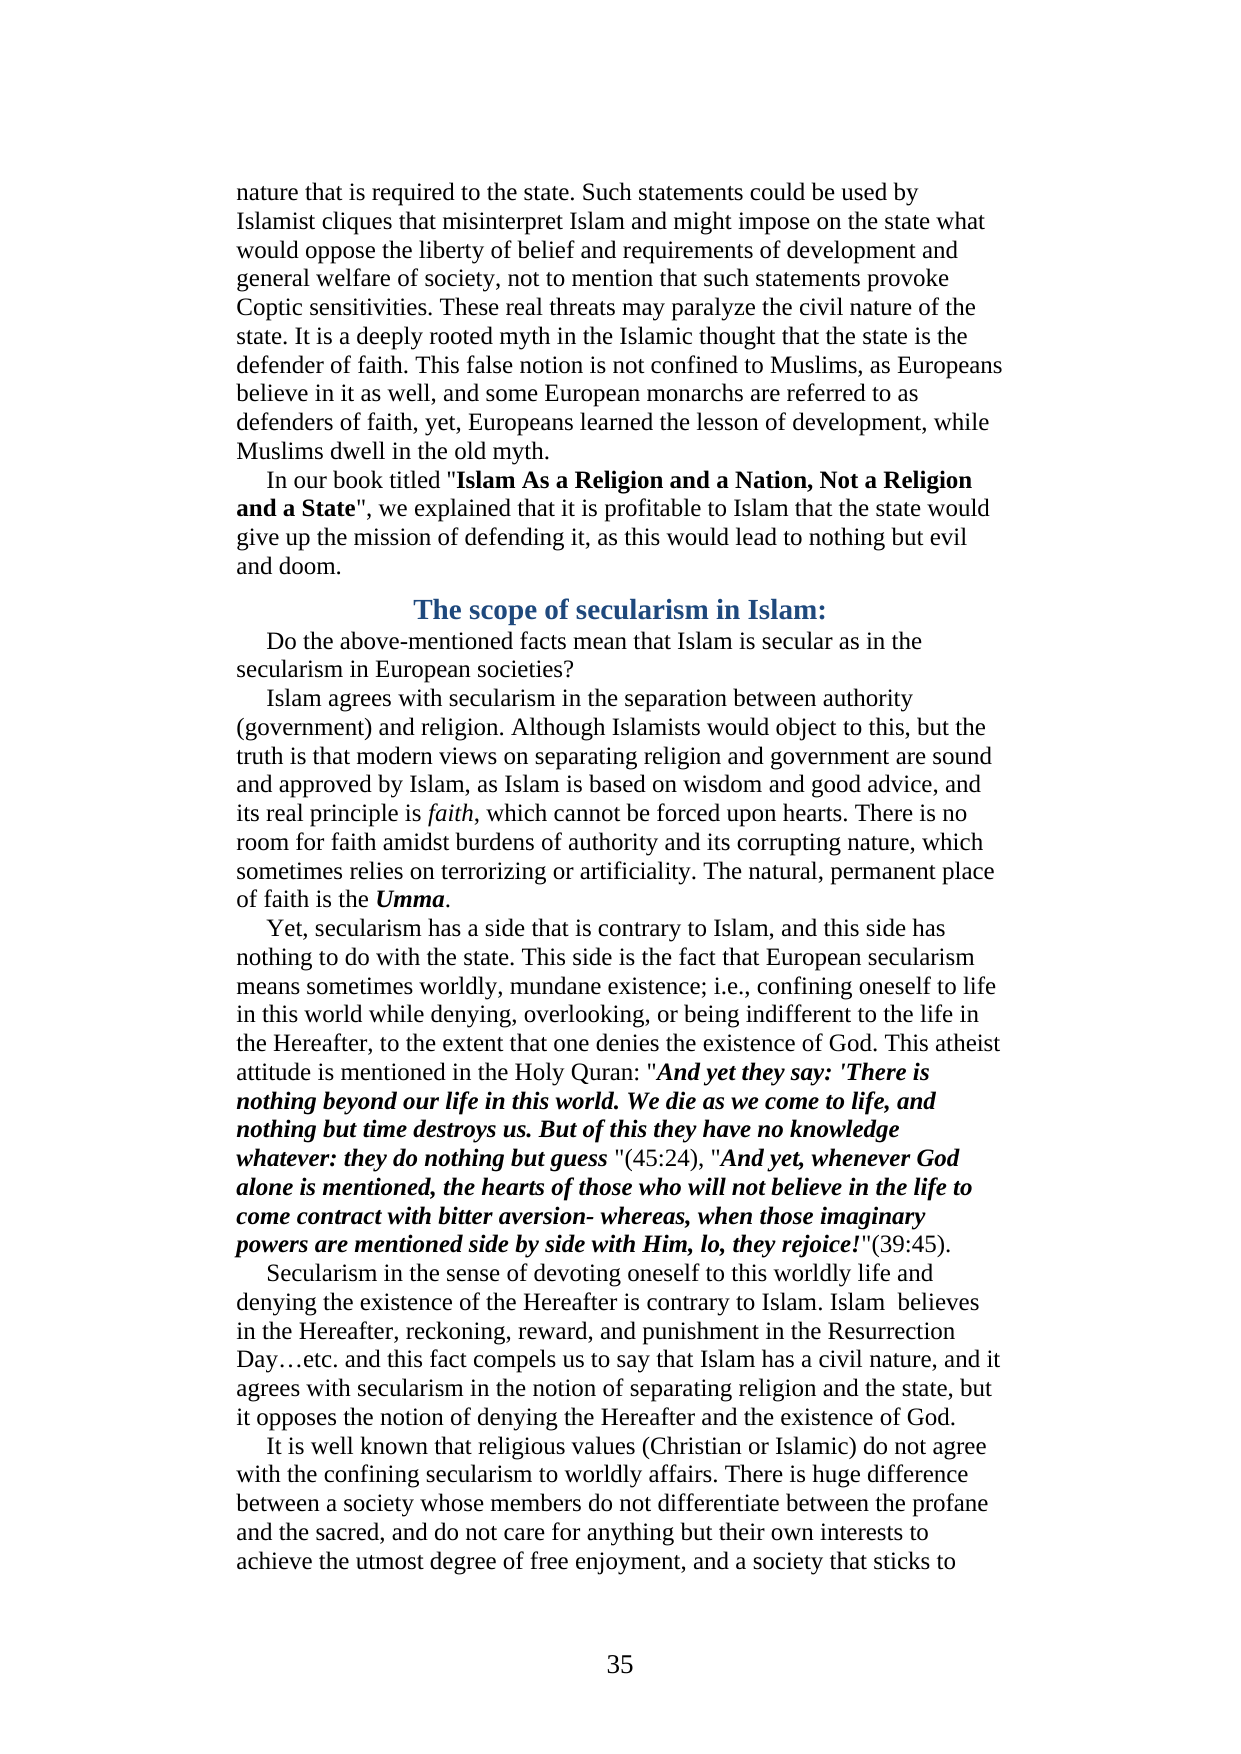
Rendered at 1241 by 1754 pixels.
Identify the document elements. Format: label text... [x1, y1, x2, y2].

subtitle The scope of secularism in Islam: [236, 592, 1004, 626]
text Secularism in the sense of devoting oneself to this worldly life and denying the existence of the Hereafter is contrary to Islam. Islam believes in the Hereafter, reckoning, reward, and punishment in the Resurrection Day…etc. and this fact compels us to say that Islam has a civil nature, and it agrees with secularism in the notion of separating religion and the state, but it opposes the notion of denying the Hereafter and the existence of God. [236, 1258, 1004, 1431]
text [236, 1431, 1004, 1574]
text Do the above-mentioned facts mean that Islam is secular as in the secularism in European societies? [236, 626, 1004, 683]
text In our book titled ''Islam As a Religion and a Nation, Not a Religion and a State", we explained that it is profitable to Islam that the state would give up the mission of defending it, as this would lead to nothing but evil and doom. [236, 465, 1004, 580]
text Yet, secularism has a side that is contrary to Islam, and this side has nothing to do with the state. This side is the fact that European secularism means sometimes worldly, mundane existence; i.e., confining oneself to life in this world while denying, overlooking, or being indifferent to the life in the Hereafter, to the extent that one denies the existence of God. This atheist attitude is mentioned in the Holy Quran: "And yet they say: 'There is nothing beyond our life in this world. We die as we come to life, and nothing but time destroys us. But of this they have no knowledge whatever: they do nothing but guess "(45:24), "And yet, whenever God alone is mentioned, the hearts of those who will not believe in the life to come contract with bitter aversion- whereas, when those imaginary powers are mentioned side by side with Him, lo, they rejoice!"(39:45). [236, 913, 1004, 1258]
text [236, 177, 1004, 465]
text Islam agrees with secularism in the separation between authority (government) and religion. Although Islamists would object to this, but the truth is that modern views on separating religion and government are sound and approved by Islam, as Islam is based on wisdom and good advice, and its real principle is faith, which cannot be forced upon hearts. There is no room for faith amidst burdens of authority and its corrupting nature, which sometimes relies on terrorizing or artificiality. The natural, permanent place of faith is the Umma. [236, 683, 1004, 913]
